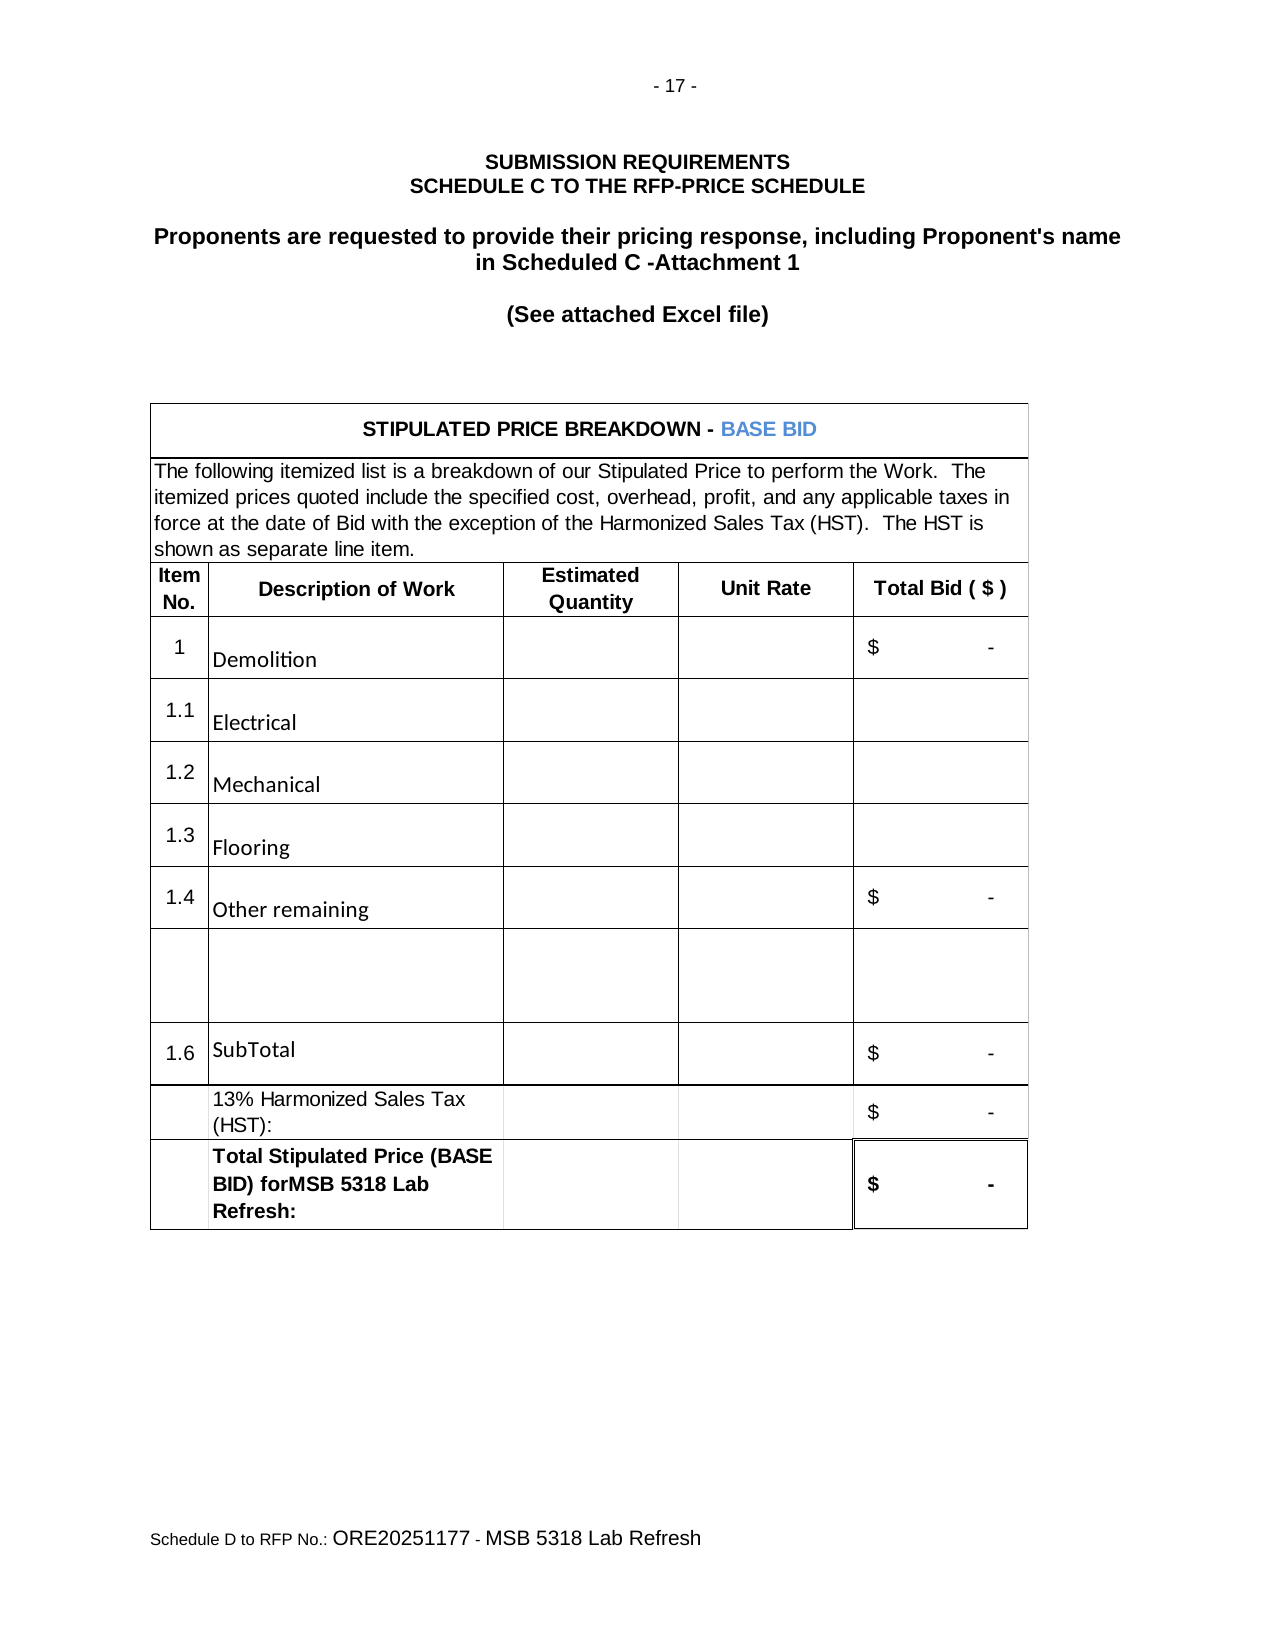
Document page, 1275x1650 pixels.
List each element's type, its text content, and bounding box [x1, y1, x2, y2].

text SUBMISSION REQUIREMENTS [150, 150, 1125, 174]
text Proponents are requested to provide their pricing response, including Proponent's name in Scheduled C -Attachment 1 [150, 223, 1125, 276]
text SCHEDULE C TO THE RFP-PRICE SCHEDULE [150, 174, 1125, 198]
text (See attached Excel file) [150, 301, 1125, 327]
